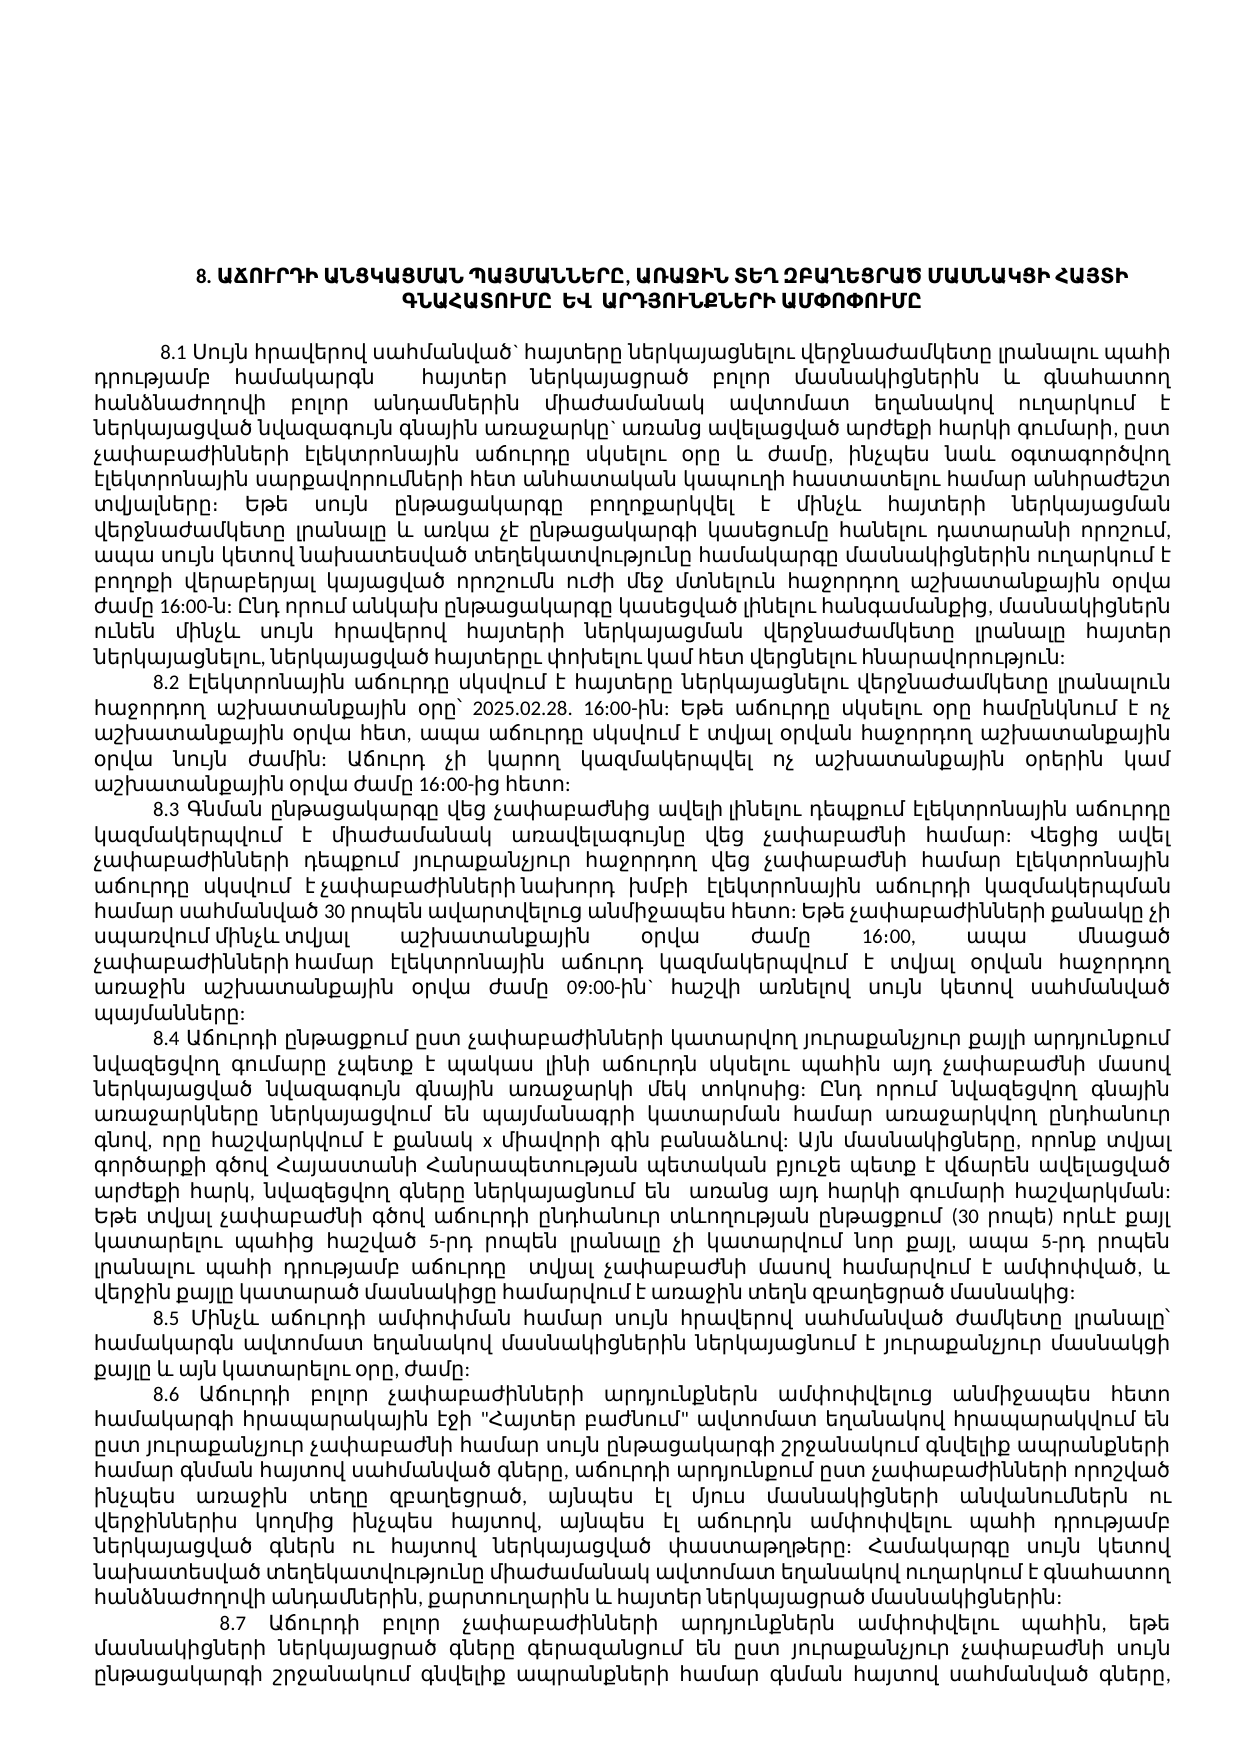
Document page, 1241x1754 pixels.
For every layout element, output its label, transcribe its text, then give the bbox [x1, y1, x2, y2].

text 8. ԱՃՈՒՐԴԻ ԱՆՑԿԱՑՄԱՆ ՊԱՅՄԱՆՆԵՐԸ, ԱՌԱՋԻՆ ՏԵՂ ԶԲԱՂԵՑՐԱԾ ՄԱՍՆԱԿՑԻ ՀԱՅՏԻ [94, 263, 1171, 288]
text 8.5 Մինչև աճուրդի ամփոփման համար սույն հրավերով սահմանված ժամկետը լրանալը՝ համակարգն ավտոմատ եղանակով մասնակիցներին ներկայացնում է յուրաքանչյուր մասնակցի քայլը և այն կատարելու օրը, ժամը: [94, 1305, 1171, 1381]
text 8.6 Աճուրդի բոլոր չափաբաժինների արդյունքներն ամփոփվելուց անմիջապես հետո համակարգի հրապարակային էջի "Հայտեր բաժնում" ավտոմատ եղանակով հրապարակվում են ըստ յուրաքանչյուր չափաբաժնի համար սույն ընթացակարգի շրջանակում գնվելիք ապրանքների համար գնման հայտով սահմանված գները, աճուրդի արդյունքում ըստ չափաբաժինների որոշված ինչպես առաջին տեղը զբաղեցրած, այնպես էլ մյուս մասնակիցների անվանումներն ու վերջիններիս կողմից ինչպես հայտով, այնպես էլ աճուրդն ամփոփվելու պահի դրությամբ ներկայացված գներն ու հայտով ներկայացված փաստաթղթերը: Համակարգը սույն կետով նախատեսված տեղեկատվությունը միաժամանակ ավտոմատ եղանակով ուղարկում է գնահատող հանձնաժողովի անդամներին, քարտուղարին և հայտեր ներկայացրած մասնակիցներին: [94, 1381, 1171, 1610]
text ԳՆԱՀԱՏՈՒՄԸ ԵՎ ԱՐԴՅՈՒՆՔՆԵՐԻ ԱՄՓՈՓՈՒՄԸ [94, 288, 1171, 314]
text 8.3 Գնման ընթացակարգը վեց չափաբաժնից ավելի լինելու դեպքում էլեկտրոնային աճուրդը կազմակերպվում է միաժամանակ առավելագույնը վեց չափաբաժնի համար: Վեցից ավել չափաբաժինների դեպքում յուրաքանչյուր հաջորդող վեց չափաբաժնի համար էլեկտրոնային աճուրդը սկսվում է չափաբաժինների նախորդ խմբի էլեկտրոնային աճուրդի կազմակերպման համար սահմանված 30 րոպեն ավարտվելուց անմիջապես հետո: Եթե չափաբաժինների քանակը չի սպառվում մինչև տվյալ աշխատանքային օրվա ժամը 16։00, ապա մնացած չափաբաժինների համար էլեկտրոնային աճուրդ կազմակերպվում է տվյալ օրվան հաջորդող առաջին աշխատանքային օրվա ժամը 09:00-ին` հաշվի առնելով սույն կետով սահմանված պայմանները: [94, 797, 1171, 1025]
text 8.4 Աճուրդի ընթացքում ըստ չափաբաժինների կատարվող յուրաքանչյուր քայլի արդյունքում նվազեցվող գումարը չպետք է պակաս լինի աճուրդն սկսելու պահին այդ չափաբաժնի մասով ներկայացված նվազագույն գնային առաջարկի մեկ տոկոսից: Ընդ որում նվազեցվող գնային առաջարկները ներկայացվում են պայմանագրի կատարման համար առաջարկվող ընդհանուր գնով, որը հաշվարկվում է քանակ x միավորի գին բանաձևով: Այն մասնակիցները, որոնք տվյալ գործարքի գծով Հայաստանի Հանրապետության պետական բյուջե պետք է վճարեն ավելացված արժեքի հարկ, նվազեցվող գները ներկայացնում են առանց այդ հարկի գումարի հաշվարկման: Եթե տվյալ չափաբաժնի գծով աճուրդի ընդհանուր տևողության ընթացքում (30 րոպե) որևէ քայլ կատարելու պահից հաշված 5-րդ րոպեն լրանալը չի կատարվում նոր քայլ, ապա 5-րդ րոպեն լրանալու պահի դրությամբ աճուրդը տվյալ չափաբաժնի մասով համարվում է ամփոփված, և վերջին քայլը կատարած մասնակիցը համարվում է առաջին տեղն զբաղեցրած մասնակից: [94, 1025, 1171, 1305]
text 8.2 Էլեկտրոնային աճուրդը սկսվում է հայտերը ներկայացնելու վերջնաժամկետը լրանալուն հաջորդող աշխատանքային օրը՝ 2025.02.28. 16:00 -ին: Եթե աճուրդը սկսելու օրը համընկնում է ոչ աշխատանքային օրվա հետ, ապա աճուրդը սկսվում է տվյալ օրվան հաջորդող աշխատանքային օրվա նույն ժամին: Աճուրդ չի կարող կազմակերպվել ոչ աշխատանքային օրերին կամ աշխատանքային օրվա ժամը 16։00-ից հետո: [94, 669, 1171, 797]
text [94, 1610, 1171, 1686]
text 8.1 Սույն հրավերով սահմանված` հայտերը ներկայացնելու վերջնաժամկետը լրանալու պահի դրությամբ համակարգն հայտեր ներկայացրած բոլոր մասնակիցներին և գնահատող հանձնաժողովի բոլոր անդամներին միաժամանակ ավտոմատ եղանակով ուղարկում է ներկայացված նվազագույն գնային առաջարկը` առանց ավելացված արժեքի հարկի գումարի, ըստ չափաբաժինների էլեկտրոնային աճուրդը սկսելու օրը և ժամը, ինչպես նաև օգտագործվող էլեկտրոնային սարքավորումների հետ անհատական կապուղի հաստատելու համար անհրաժեշտ տվյալները։ Եթե սույն ընթացակարգը բողոքարկվել է մինչև հայտերի ներկայացման վերջնաժամկետը լրանալը և առկա չէ ընթացակարգի կասեցումը հանելու դատարանի որոշում, ապա սույն կետով նախատեսված տեղեկատվությունը համակարգը մասնակիցներին ուղարկում է բողոքի վերաբերյալ կայացված որոշումն ուժի մեջ մտնելուն հաջորդող աշխատանքային օրվա ժամը 16:00-ն: Ընդ որում անկախ ընթացակարգը կասեցված լինելու հանգամանքից, մասնակիցներն ունեն մինչև սույն հրավերով հայտերի ներկայացման վերջնաժամկետը լրանալը հայտեր ներկայացնելու, ներկայացված հայտերըւ փոխելու կամ հետ վերցնելու հնարավորություն: [94, 339, 1171, 669]
